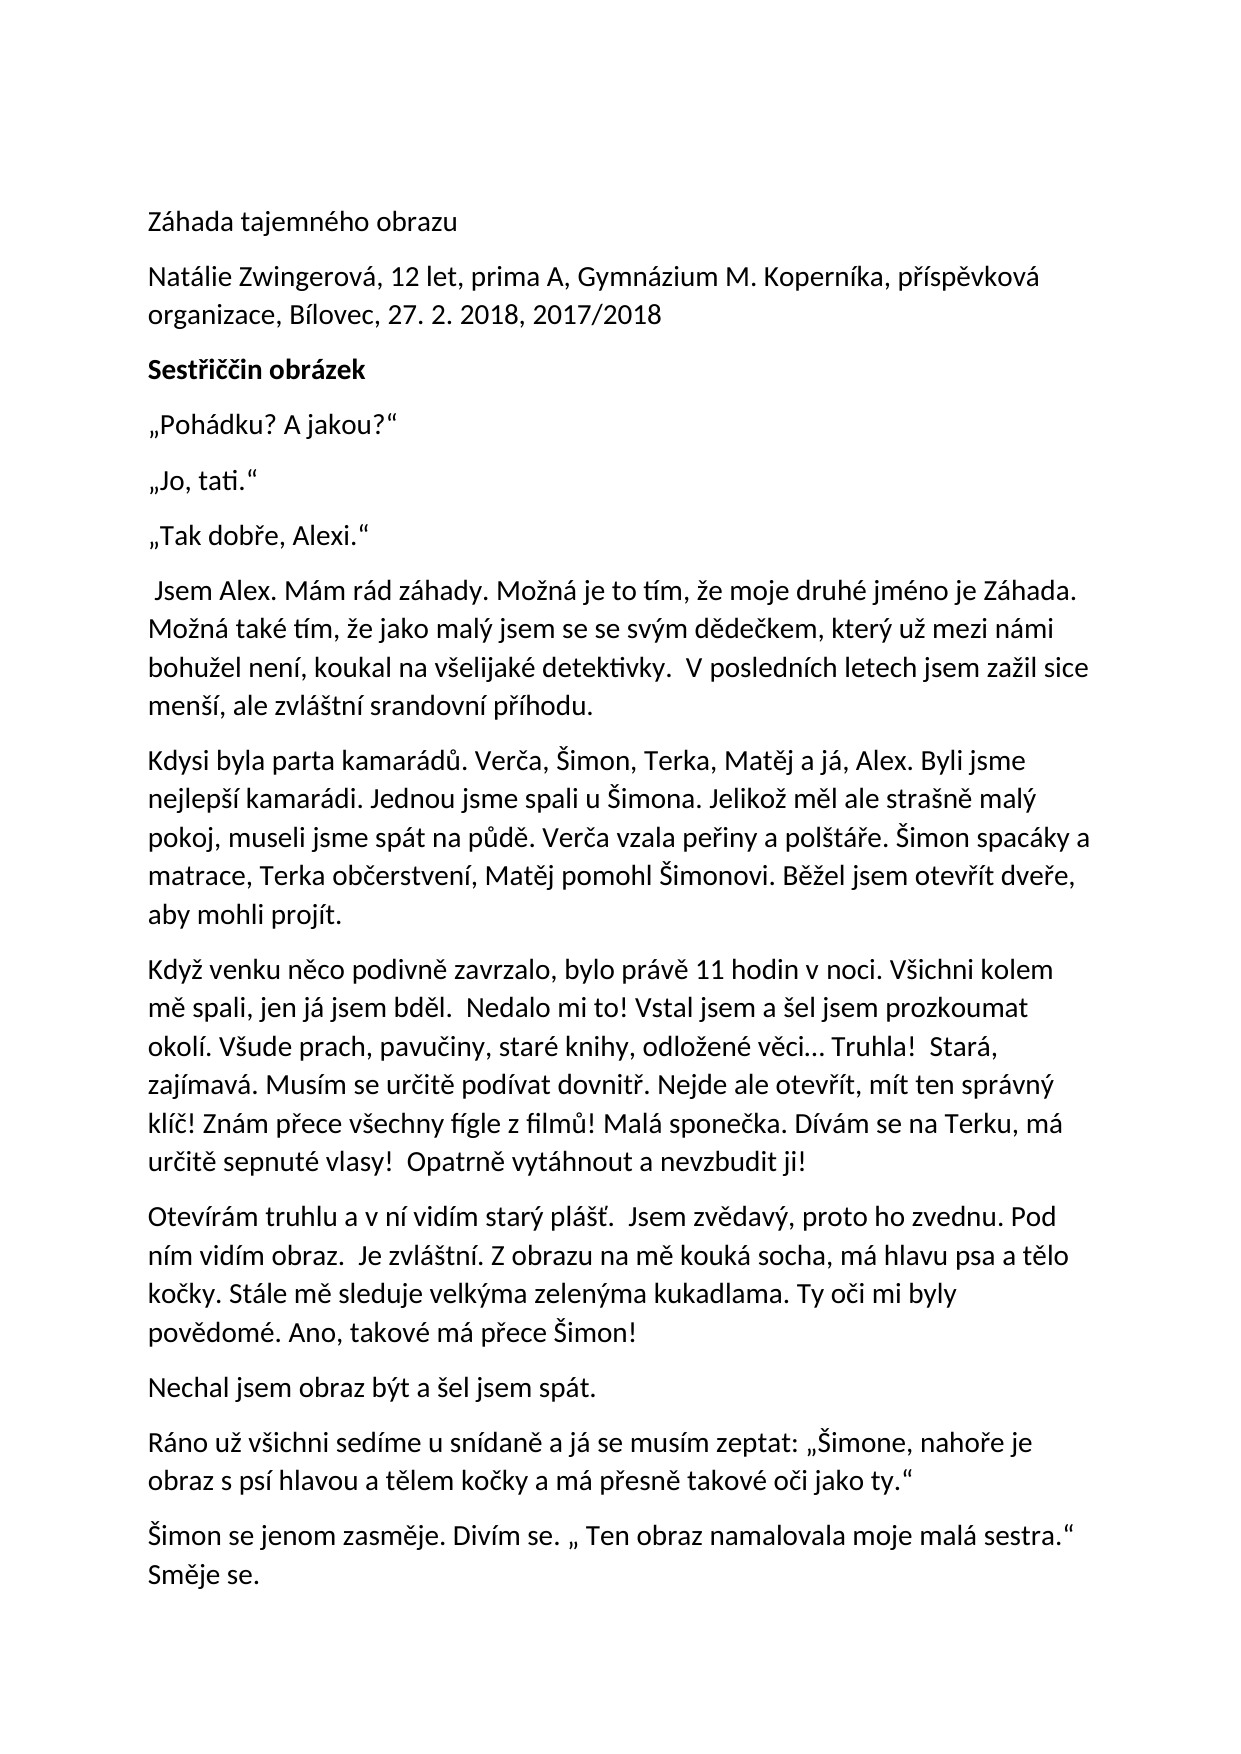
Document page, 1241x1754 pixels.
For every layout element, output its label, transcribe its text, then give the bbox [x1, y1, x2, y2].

text „Pohádku? A jakou?“ [148, 406, 1093, 442]
text „Tak dobře, Alexi.“ [148, 517, 1093, 552]
text Jsem Alex. Mám rád záhady. Možná je to tím, že moje druhé jméno je Záhada. Možná také tím, že jako malý jsem se se svým dědečkem, který už mezi námi bohužel není, koukal na všelijaké detektivky. V posledních letech jsem zažil sice menší, ale zvláštní srandovní příhodu. [148, 572, 1093, 723]
text Otevírám truhlu a v ní vidím starý plášť. Jsem zvědavý, proto ho zvednu. Pod ním vidím obraz. Je zvláštní. Z obrazu na mě kouká socha, má hlavu psa a tělo kočky. Stále mě sleduje velkýma zelenýma kukadlama. Ty oči mi byly povědomé. Ano, takové má přece Šimon! [148, 1198, 1093, 1349]
text Natálie Zwingerová, 12 let, prima A, Gymnázium M. Koperníka, příspěvková organizace, Bílovec, 27. 2. 2018, 2017/2018 [148, 258, 1093, 332]
text Sestřiččin obrázek [148, 351, 1093, 387]
text Nechal jsem obraz být a šel jsem spát. [148, 1369, 1093, 1404]
text Když venku něco podivně zavrzalo, bylo právě 11 hodin v noci. Všichni kolem mě spali, jen já jsem bděl. Nedalo mi to! Vstal jsem a šel jsem prozkoumat okolí. Všude prach, pavučiny, staré knihy, odložené věci… Truhla! Stará, zajímavá. Musím se určitě podívat dovnitř. Nejde ale otevřít, mít ten správný klíč! Znám přece všechny fígle z filmů! Malá sponečka. Dívám se na Terku, má určitě sepnuté vlasy! Opatrně vytáhnout a nevzbudit ji! [148, 951, 1093, 1179]
text Ráno už všichni sedíme u snídaně a já se musím zeptat: „Šimone, nahoře je obraz s psí hlavou a tělem kočky a má přesně takové oči jako ty.“ [148, 1424, 1093, 1498]
text Kdysi byla parta kamarádů. Verča, Šimon, Terka, Matěj a já, Alex. Byli jsme nejlepší kamarádi. Jednou jsme spali u Šimona. Jelikož měl ale strašně malý pokoj, museli jsme spát na půdě. Verča vzala peřiny a polštáře. Šimon spacáky a matrace, Terka občerstvení, Matěj pomohl Šimonovi. Běžel jsem otevřít dveře, aby mohli projít. [148, 742, 1093, 932]
text „Jo, tati.“ [148, 462, 1093, 497]
text Šimon se jenom zasměje. Divím se. „ Ten obraz namalovala moje malá sestra.“ Směje se. [148, 1517, 1093, 1591]
text Záhada tajemného obrazu [148, 203, 1093, 238]
